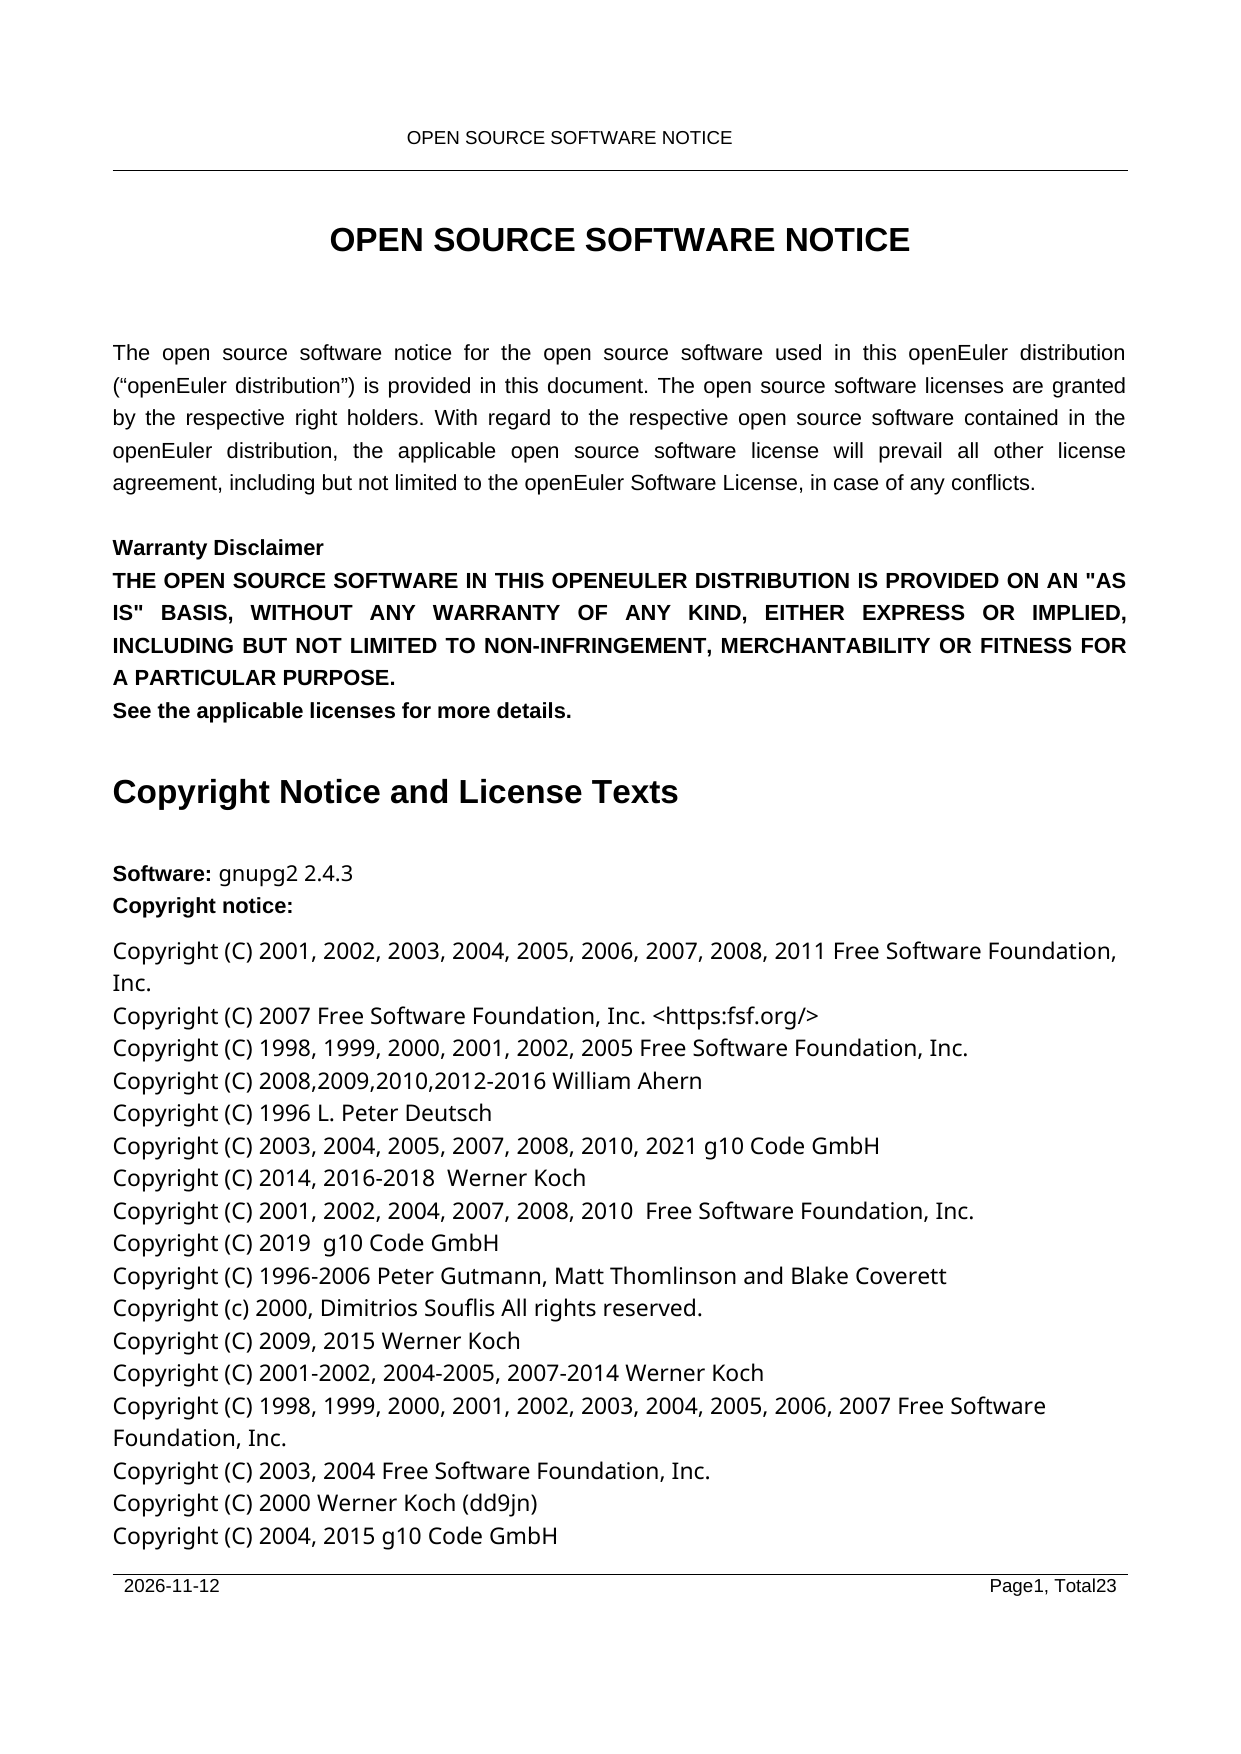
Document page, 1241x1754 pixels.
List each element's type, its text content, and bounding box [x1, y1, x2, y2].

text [112, 934, 1128, 1551]
text The open source software notice for the open source software used in this openEuler distribution (“openEuler distribution”) is provided in this document. The open source software licenses are granted by the respective right holders. With regard to the respective open source software contained in the openEuler distribution, the applicable open source software license will prevail all other license agreement, including but not limited to the openEuler Software License, in case of any conflicts. [112, 336, 1128, 499]
text Warranty Disclaimer [112, 531, 1128, 564]
text OPEN SOURCE SOFTWARE NOTICE [112, 206, 1128, 271]
title Software: gnupg2 2.4.3 [112, 856, 1128, 889]
text Copyright notice: [112, 889, 1128, 921]
text THE OPEN SOURCE SOFTWARE IN THIS OPENEULER DISTRIBUTION IS PROVIDED ON AN "AS IS" BASIS, WITHOUT ANY WARRANTY OF ANY KIND, EITHER EXPRESS OR IMPLIED, INCLUDING BUT NOT LIMITED TO NON-INFRINGEMENT, MERCHANTABILITY OR FITNESS FOR A PARTICULAR PURPOSE. See the applicable licenses for more details. [112, 564, 1128, 726]
text Copyright Notice and License Texts [112, 759, 1128, 824]
